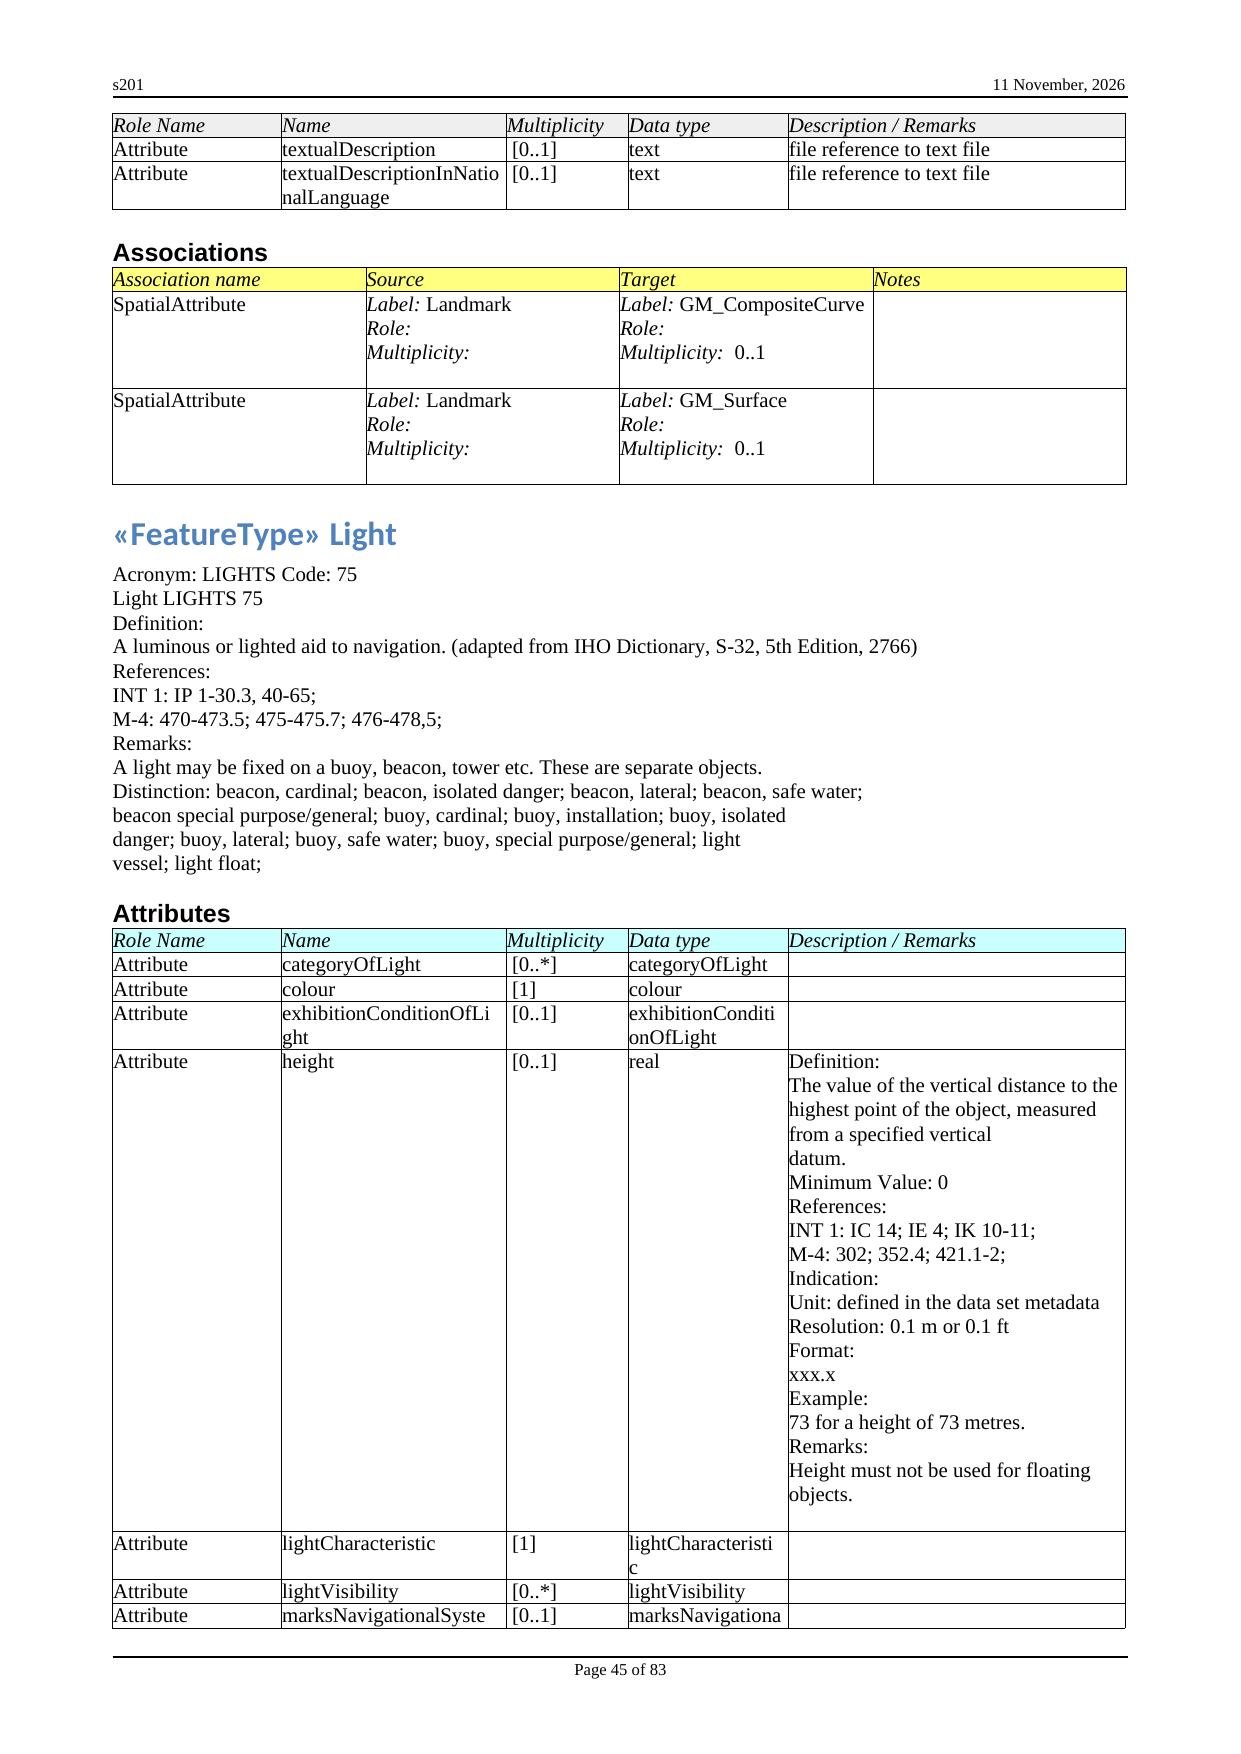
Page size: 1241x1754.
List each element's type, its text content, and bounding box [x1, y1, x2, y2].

text danger; buoy, lateral; buoy, safe water; buoy, special purpose/general; light [112, 827, 1128, 851]
text beacon special purpose/general; buoy, cardinal; buoy, installation; buoy, isolated [112, 803, 1128, 827]
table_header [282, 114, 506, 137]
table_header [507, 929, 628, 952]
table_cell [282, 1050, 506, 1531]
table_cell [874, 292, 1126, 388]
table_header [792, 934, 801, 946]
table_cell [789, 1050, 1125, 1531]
text Light LIGHTS 75 [112, 586, 1128, 610]
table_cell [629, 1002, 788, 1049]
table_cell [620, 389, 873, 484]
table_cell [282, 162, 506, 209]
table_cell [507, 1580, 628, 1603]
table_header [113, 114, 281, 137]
text Attributes [112, 899, 1128, 928]
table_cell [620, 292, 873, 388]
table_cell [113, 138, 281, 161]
text M-4: 470-473.5; 475-475.7; 476-478,5; [112, 707, 1128, 731]
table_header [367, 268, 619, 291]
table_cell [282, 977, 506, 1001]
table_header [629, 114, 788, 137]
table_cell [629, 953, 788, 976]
text INT 1: IP 1-30.3, 40-65; [112, 683, 1128, 707]
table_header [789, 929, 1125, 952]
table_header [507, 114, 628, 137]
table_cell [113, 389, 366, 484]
text Remarks: [112, 731, 1128, 755]
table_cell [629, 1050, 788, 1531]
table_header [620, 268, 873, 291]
subtitle «FeatureType» Light [112, 513, 1128, 554]
text Associations [112, 238, 1128, 267]
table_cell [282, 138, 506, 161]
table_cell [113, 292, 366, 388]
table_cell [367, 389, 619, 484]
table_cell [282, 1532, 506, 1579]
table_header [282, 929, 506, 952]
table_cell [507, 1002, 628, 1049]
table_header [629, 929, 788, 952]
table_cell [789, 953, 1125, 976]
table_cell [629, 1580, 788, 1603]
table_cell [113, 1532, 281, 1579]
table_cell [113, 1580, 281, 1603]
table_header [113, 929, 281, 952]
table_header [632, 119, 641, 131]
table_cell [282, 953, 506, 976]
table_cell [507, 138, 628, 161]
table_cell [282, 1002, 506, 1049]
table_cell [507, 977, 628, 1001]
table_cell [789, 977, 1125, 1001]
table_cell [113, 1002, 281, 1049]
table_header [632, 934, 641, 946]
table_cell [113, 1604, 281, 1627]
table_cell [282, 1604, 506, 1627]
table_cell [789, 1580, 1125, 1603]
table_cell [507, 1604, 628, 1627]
text Definition: [112, 610, 1128, 634]
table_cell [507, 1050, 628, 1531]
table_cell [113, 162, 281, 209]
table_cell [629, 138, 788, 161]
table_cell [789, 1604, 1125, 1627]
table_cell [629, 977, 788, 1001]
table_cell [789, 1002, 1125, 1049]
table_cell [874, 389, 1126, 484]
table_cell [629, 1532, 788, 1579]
text Distinction: beacon, cardinal; beacon, isolated danger; beacon, lateral; beacon, safe water; [112, 779, 1128, 803]
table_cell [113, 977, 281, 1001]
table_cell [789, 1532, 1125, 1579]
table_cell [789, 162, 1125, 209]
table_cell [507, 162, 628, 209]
text Acronym: LIGHTS Code: 75 [112, 562, 1128, 586]
text A luminous or lighted aid to navigation. (adapted from IHO Dictionary, S-32, 5th Edition, 2766) [112, 634, 1128, 658]
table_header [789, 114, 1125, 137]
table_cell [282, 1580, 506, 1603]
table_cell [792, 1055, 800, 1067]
text References: [112, 658, 1128, 683]
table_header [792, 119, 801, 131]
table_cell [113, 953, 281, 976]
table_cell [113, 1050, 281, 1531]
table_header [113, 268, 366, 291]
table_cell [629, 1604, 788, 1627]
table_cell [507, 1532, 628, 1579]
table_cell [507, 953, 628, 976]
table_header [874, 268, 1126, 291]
text vessel; light float; [112, 851, 1128, 875]
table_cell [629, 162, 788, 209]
text A light may be fixed on a buoy, beacon, tower etc. These are separate objects. [112, 755, 1128, 779]
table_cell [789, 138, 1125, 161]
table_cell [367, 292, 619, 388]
